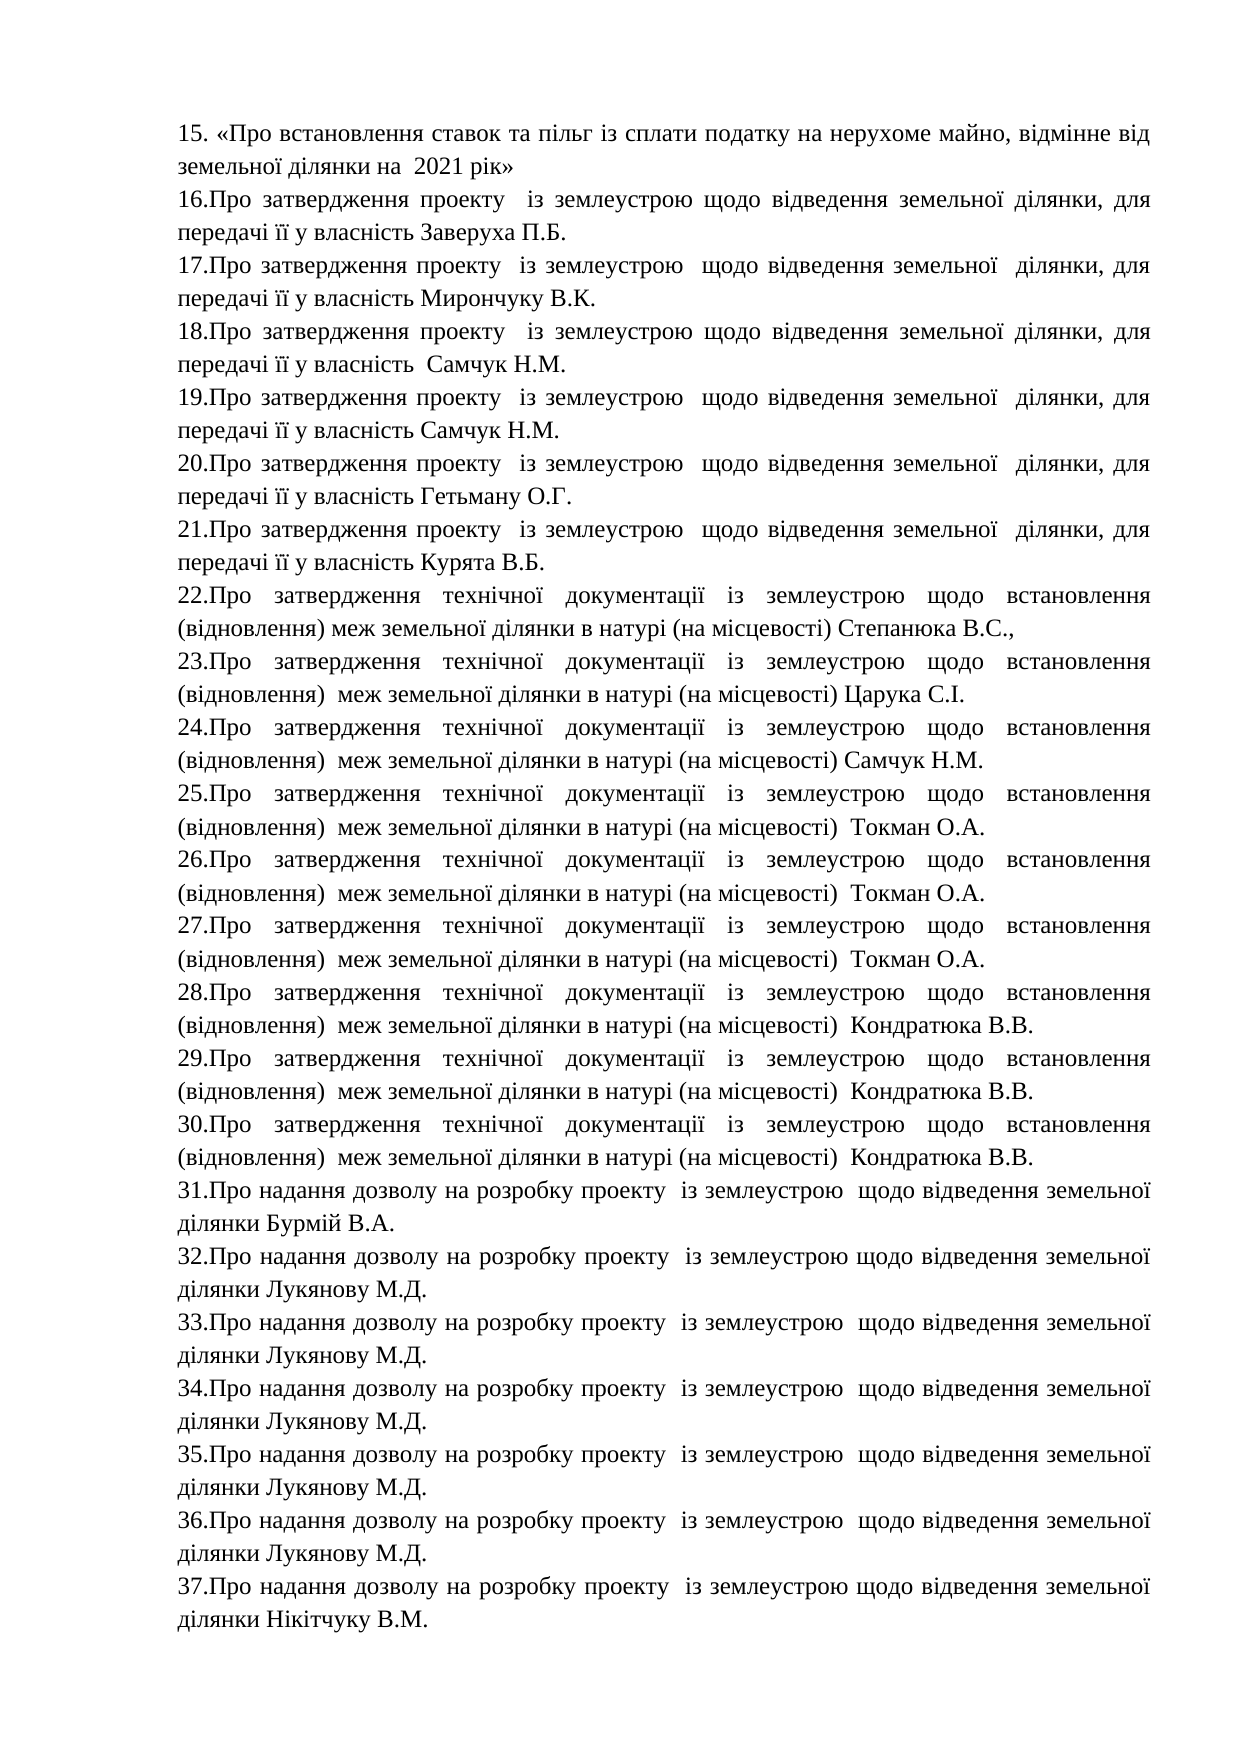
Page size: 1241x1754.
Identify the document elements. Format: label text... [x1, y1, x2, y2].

text 27.Про затвердження технічної документації із землеустрою щодо встановлення (відновлення) меж земельної ділянки в натурі (на місцевості) Токман О.А. [177, 911, 1152, 972]
text 25.Про затвердження технічної документації із землеустрою щодо встановлення (відновлення) меж земельної ділянки в натурі (на місцевості) Токман О.А. [177, 778, 1152, 840]
text 18.Про затвердження проекту із землеустрою щодо відведення земельної ділянки, для передачі її у власність Самчук Н.М. [177, 316, 1152, 378]
text 19.Про затвердження проекту із землеустрою щодо відведення земельної ділянки, для передачі її у власність Самчук Н.М. [177, 382, 1152, 444]
text 36.Про надання дозволу на розробку проекту із землеустрою щодо відведення земельної ділянки Лукянову М.Д. [177, 1505, 1152, 1567]
text 29.Про затвердження технічної документації із землеустрою щодо встановлення (відновлення) меж земельної ділянки в натурі (на місцевості) Кондратюка В.В. [177, 1043, 1152, 1104]
text 32.Про надання дозволу на розробку проекту із землеустрою щодо відведення земельної ділянки Лукянову М.Д. [177, 1241, 1152, 1303]
text 30.Про затвердження технічної документації із землеустрою щодо встановлення (відновлення) меж земельної ділянки в натурі (на місцевості) Кондратюка В.В. [177, 1109, 1152, 1171]
text 35.Про надання дозволу на розробку проекту із землеустрою щодо відведення земельної ділянки Лукянову М.Д. [177, 1439, 1152, 1501]
text 34.Про надання дозволу на розробку проекту із землеустрою щодо відведення земельної ділянки Лукянову М.Д. [177, 1373, 1152, 1435]
text 33.Про надання дозволу на розробку проекту із землеустрою щодо відведення земельної ділянки Лукянову М.Д. [177, 1307, 1152, 1369]
text 16.Про затвердження проекту із землеустрою щодо відведення земельної ділянки, для передачі її у власність Заверуха П.Б. [177, 184, 1152, 246]
text 23.Про затвердження технічної документації із землеустрою щодо встановлення (відновлення) меж земельної ділянки в натурі (на місцевості) Царука С.І. [177, 646, 1152, 708]
text 28.Про затвердження технічної документації із землеустрою щодо встановлення (відновлення) меж земельної ділянки в натурі (на місцевості) Кондратюка В.В. [177, 977, 1152, 1038]
text 22.Про затвердження технічної документації із землеустрою щодо встановлення (відновлення) меж земельної ділянки в натурі (на місцевості) Степанюка В.С., [177, 580, 1152, 642]
text 31.Про надання дозволу на розробку проекту із землеустрою щодо відведення земельної ділянки Бурмій В.А. [177, 1175, 1152, 1237]
text 15. «Про встановлення ставок та пільг із сплати податку на нерухоме майно, відмінне від земельної ділянки на 2021 рік» [177, 118, 1152, 180]
text 24.Про затвердження технічної документації із землеустрою щодо встановлення (відновлення) меж земельної ділянки в натурі (на місцевості) Самчук Н.М. [177, 712, 1152, 774]
text 17.Про затвердження проекту із землеустрою щодо відведення земельної ділянки, для передачі її у власність Мирончуку В.К. [177, 250, 1152, 312]
text 21.Про затвердження проекту із землеустрою щодо відведення земельної ділянки, для передачі її у власність Курята В.Б. [177, 514, 1152, 576]
text 37.Про надання дозволу на розробку проекту із землеустрою щодо відведення земельної ділянки Нікітчуку В.М. [177, 1571, 1152, 1633]
text 26.Про затвердження технічної документації із землеустрою щодо встановлення (відновлення) меж земельної ділянки в натурі (на місцевості) Токман О.А. [177, 844, 1152, 906]
text 20.Про затвердження проекту із землеустрою щодо відведення земельної ділянки, для передачі її у власність Гетьману О.Г. [177, 448, 1152, 510]
